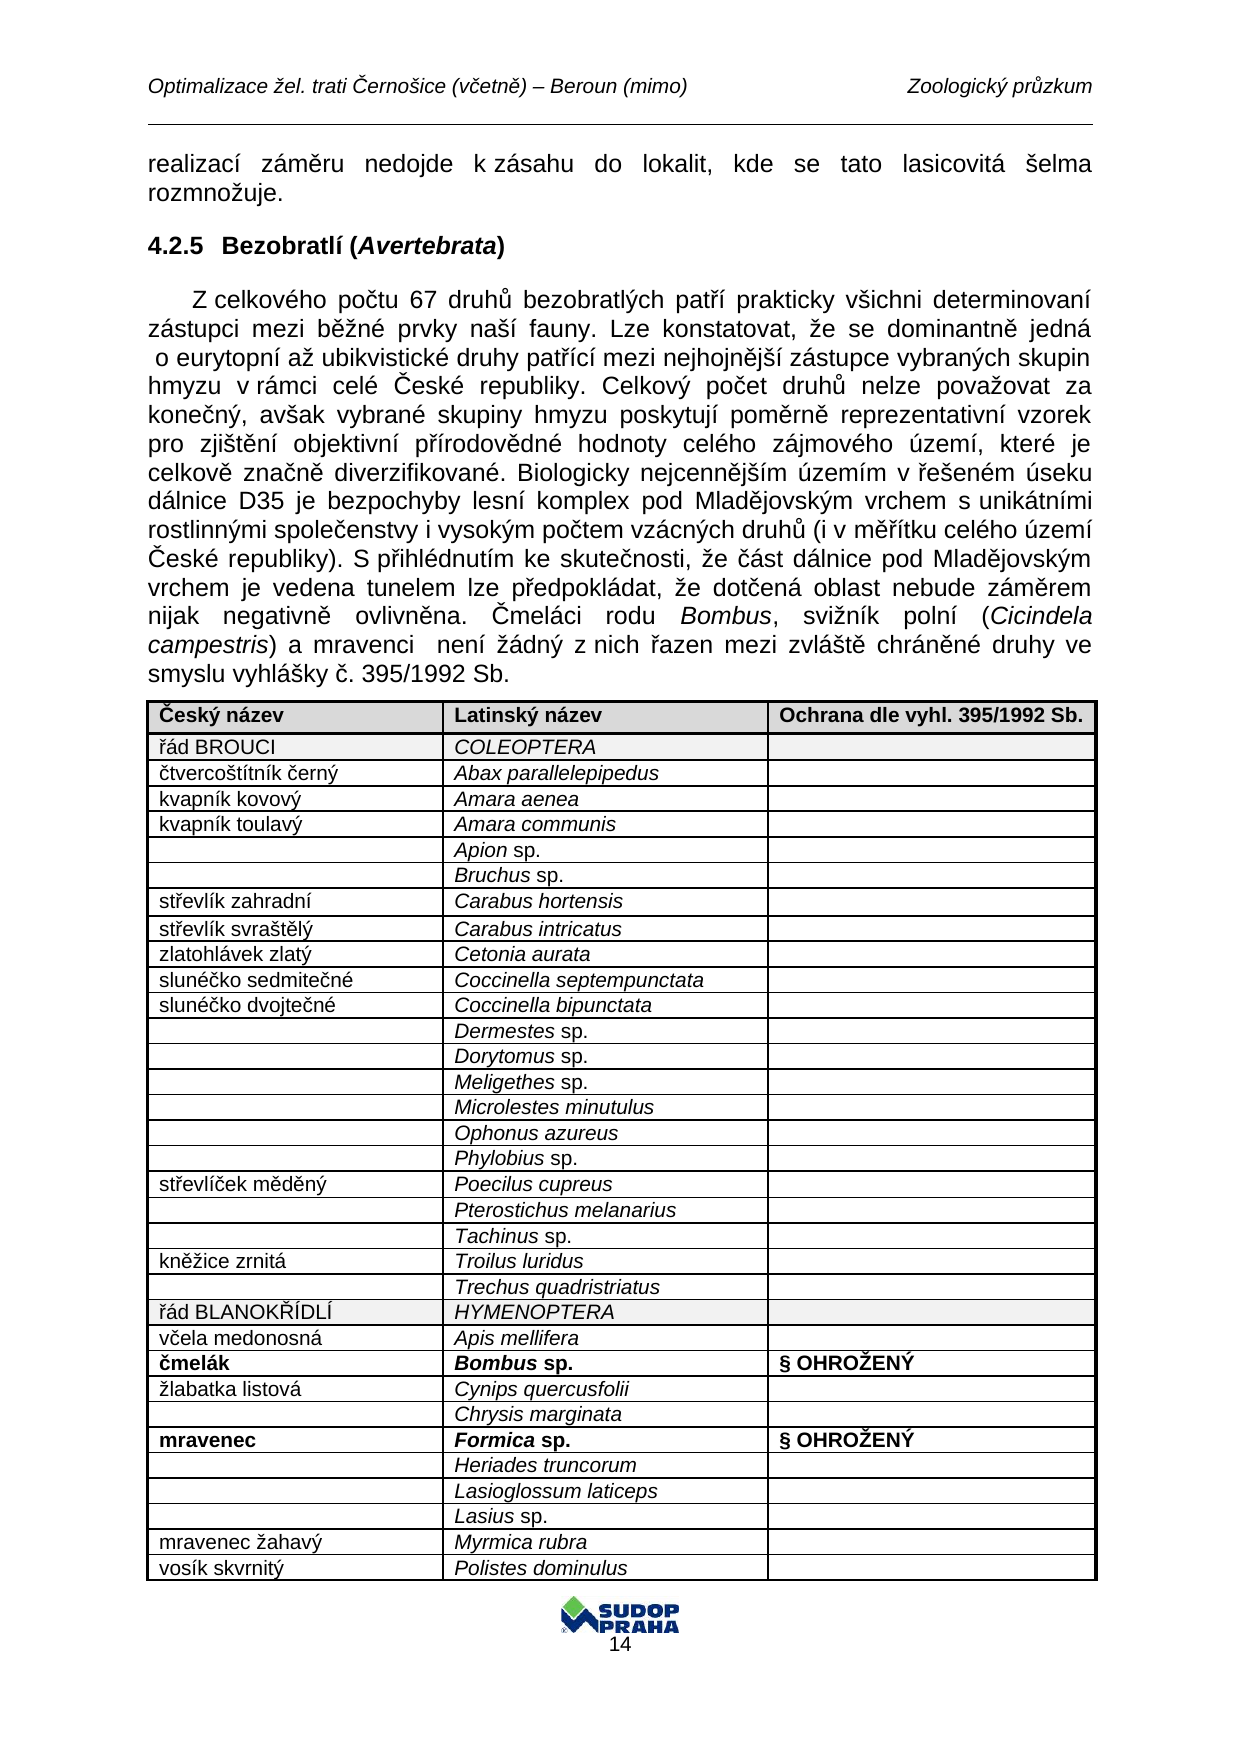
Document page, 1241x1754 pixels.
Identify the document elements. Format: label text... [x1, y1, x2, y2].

table_cell Heriades truncorum [444, 1453, 767, 1477]
table_cell [769, 1555, 1094, 1579]
table_cell [149, 863, 442, 887]
table_cell [769, 1530, 1094, 1554]
table_cell Apis mellifera [444, 1326, 767, 1349]
table_cell [149, 1479, 442, 1503]
table_cell [149, 1044, 442, 1068]
table_cell [769, 1172, 1094, 1196]
table_cell kněžice zrnitá [149, 1249, 442, 1273]
table_cell Ophonus azureus [444, 1121, 767, 1144]
table_cell [769, 1402, 1094, 1426]
table_cell [149, 1402, 442, 1426]
table_cell Amara aenea [444, 787, 767, 810]
table_cell [149, 1275, 442, 1298]
table_cell [769, 1019, 1094, 1042]
table_cell [769, 1224, 1094, 1247]
table_cell Lasius sp. [444, 1504, 767, 1528]
table_cell Trechus quadristriatus [444, 1275, 767, 1298]
table_cell střevlíček měděný [149, 1172, 442, 1196]
table_cell Abax parallelepipedus [444, 761, 767, 785]
table_cell [769, 1326, 1094, 1349]
table_cell [769, 1377, 1094, 1401]
table_cell Cynips quercusfolii [444, 1377, 767, 1401]
table_cell kvapník toulavý [149, 812, 442, 836]
table_cell Bruchus sp. [444, 863, 767, 887]
table_cell [769, 1275, 1094, 1298]
table_cell Amara communis [444, 812, 767, 836]
table_cell Bombus sp. [444, 1351, 767, 1375]
table_cell [769, 1146, 1094, 1170]
table_cell Dermestes sp. [444, 1019, 767, 1042]
table_header Latinský název [444, 703, 767, 732]
table_cell čtvercoštítník černý [149, 761, 442, 785]
table_cell Dorytomus sp. [444, 1044, 767, 1068]
table_cell [769, 1300, 1094, 1324]
table_cell [769, 863, 1094, 887]
table_cell [149, 1224, 442, 1247]
table_cell [769, 1453, 1094, 1477]
table_cell [149, 1504, 442, 1528]
table_cell [769, 968, 1094, 991]
table_cell včela medonosná [149, 1326, 442, 1349]
table_cell [769, 917, 1094, 940]
table_cell [769, 838, 1094, 862]
table_header Ochrana dle vyhl. 395/1992 Sb. [769, 703, 1094, 732]
table_cell řád BLANOKŘÍDLÍ [149, 1300, 442, 1324]
table_cell COLEOPTERA [444, 735, 767, 759]
table_cell mravenec [149, 1428, 442, 1452]
table_cell Microlestes minutulus [444, 1095, 767, 1119]
table_header Český název [149, 703, 442, 732]
table_cell [769, 1198, 1094, 1222]
table_cell Troilus luridus [444, 1249, 767, 1273]
table_cell slunéčko sedmitečné [149, 968, 442, 991]
list Bezobratlí (Avertebrata) [148, 231, 1093, 260]
table_cell [769, 1044, 1094, 1068]
table_cell Cetonia aurata [444, 942, 767, 966]
table_cell [769, 761, 1094, 785]
table_cell [769, 889, 1094, 915]
table_cell [149, 1198, 442, 1222]
text Z celkového počtu 67 druhů bezobratlých patří prakticky všichni determinovaní zástupci mezi běžné prvky naší fauny. Lze konstatovat, že se dominantně jedná o eurytopní až ubikvistické druhy patřící mezi nejhojnější zástupce vybraných skupin hmyzu v rámci celé České republiky. Celkový počet druhů nelze považovat za konečný, avšak vybrané skupiny hmyzu poskytují poměrně reprezentativní vzorek pro zjištění objektivní přírodovědné hodnoty celého zájmového území, které je celkově značně diverzifikované. Biologicky nejcennějším územím v řešeném úseku dálnice D35 je bezpochyby lesní komplex pod Mladějovským vrchem s unikátními rostlinnými společenstvy i vysokým počtem vzácných druhů (i v měřítku celého území České republiky). S přihlédnutím ke skutečnosti, že část dálnice pod Mladějovským vrchem je vedena tunelem lze předpokládat, že dotčená oblast nebude záměrem nijak negativně ovlivněna. Čmeláci rodu Bombus, svižník polní (Cicindela campestris) a mravenci není žádný z nich řazen mezi zvláště chráněné druhy ve smyslu vyhlášky č. 395/1992 Sb. [148, 285, 1093, 688]
table_cell Carabus intricatus [444, 917, 767, 940]
table_cell [769, 942, 1094, 966]
table_cell [769, 812, 1094, 836]
table_cell Meligethes sp. [444, 1070, 767, 1093]
table_cell [149, 838, 442, 862]
table_cell Tachinus sp. [444, 1224, 767, 1247]
table_cell Apion sp. [444, 838, 767, 862]
table_cell [769, 735, 1094, 759]
table_cell [149, 1121, 442, 1144]
table_cell čmelák [149, 1351, 442, 1375]
table_cell HYMENOPTERA [444, 1300, 767, 1324]
table_cell [769, 1479, 1094, 1503]
table_cell Myrmica rubra [444, 1530, 767, 1554]
table_cell slunéčko dvojtečné [149, 993, 442, 1017]
table_cell [149, 1453, 442, 1477]
table_cell [769, 787, 1094, 810]
table_cell kvapník kovový [149, 787, 442, 810]
table_cell střevlík svraštělý [149, 917, 442, 940]
picture [561, 1596, 679, 1633]
table_cell [769, 1121, 1094, 1144]
table_cell Poecilus cupreus [444, 1172, 767, 1196]
table_cell řád BROUCI [149, 735, 442, 759]
table_cell Polistes dominulus [444, 1555, 767, 1579]
table_cell Coccinella bipunctata [444, 993, 767, 1017]
table_cell § OHROŽENÝ [769, 1351, 1094, 1375]
table_cell střevlík zahradní [149, 889, 442, 915]
table_cell Chrysis marginata [444, 1402, 767, 1426]
table_cell [149, 1095, 442, 1119]
table_cell [769, 1095, 1094, 1119]
table_cell Phylobius sp. [444, 1146, 767, 1170]
table_cell mravenec žahavý [149, 1530, 442, 1554]
table_cell Pterostichus melanarius [444, 1198, 767, 1222]
table_cell [149, 1146, 442, 1170]
table_cell [769, 993, 1094, 1017]
table_cell Coccinella septempunctata [444, 968, 767, 991]
table_cell [769, 1504, 1094, 1528]
table_cell Carabus hortensis [444, 889, 767, 915]
table_cell § OHROŽENÝ [769, 1428, 1094, 1452]
table_cell vosík skvrnitý [149, 1555, 442, 1579]
table_cell [149, 1019, 442, 1042]
table_cell zlatohlávek zlatý [149, 942, 442, 966]
table_cell Lasioglossum laticeps [444, 1479, 767, 1503]
table_cell [769, 1070, 1094, 1093]
table_cell [149, 1070, 442, 1093]
table_cell [769, 1249, 1094, 1273]
table_cell žlabatka listová [149, 1377, 442, 1401]
table_cell Formica sp. [444, 1428, 767, 1452]
